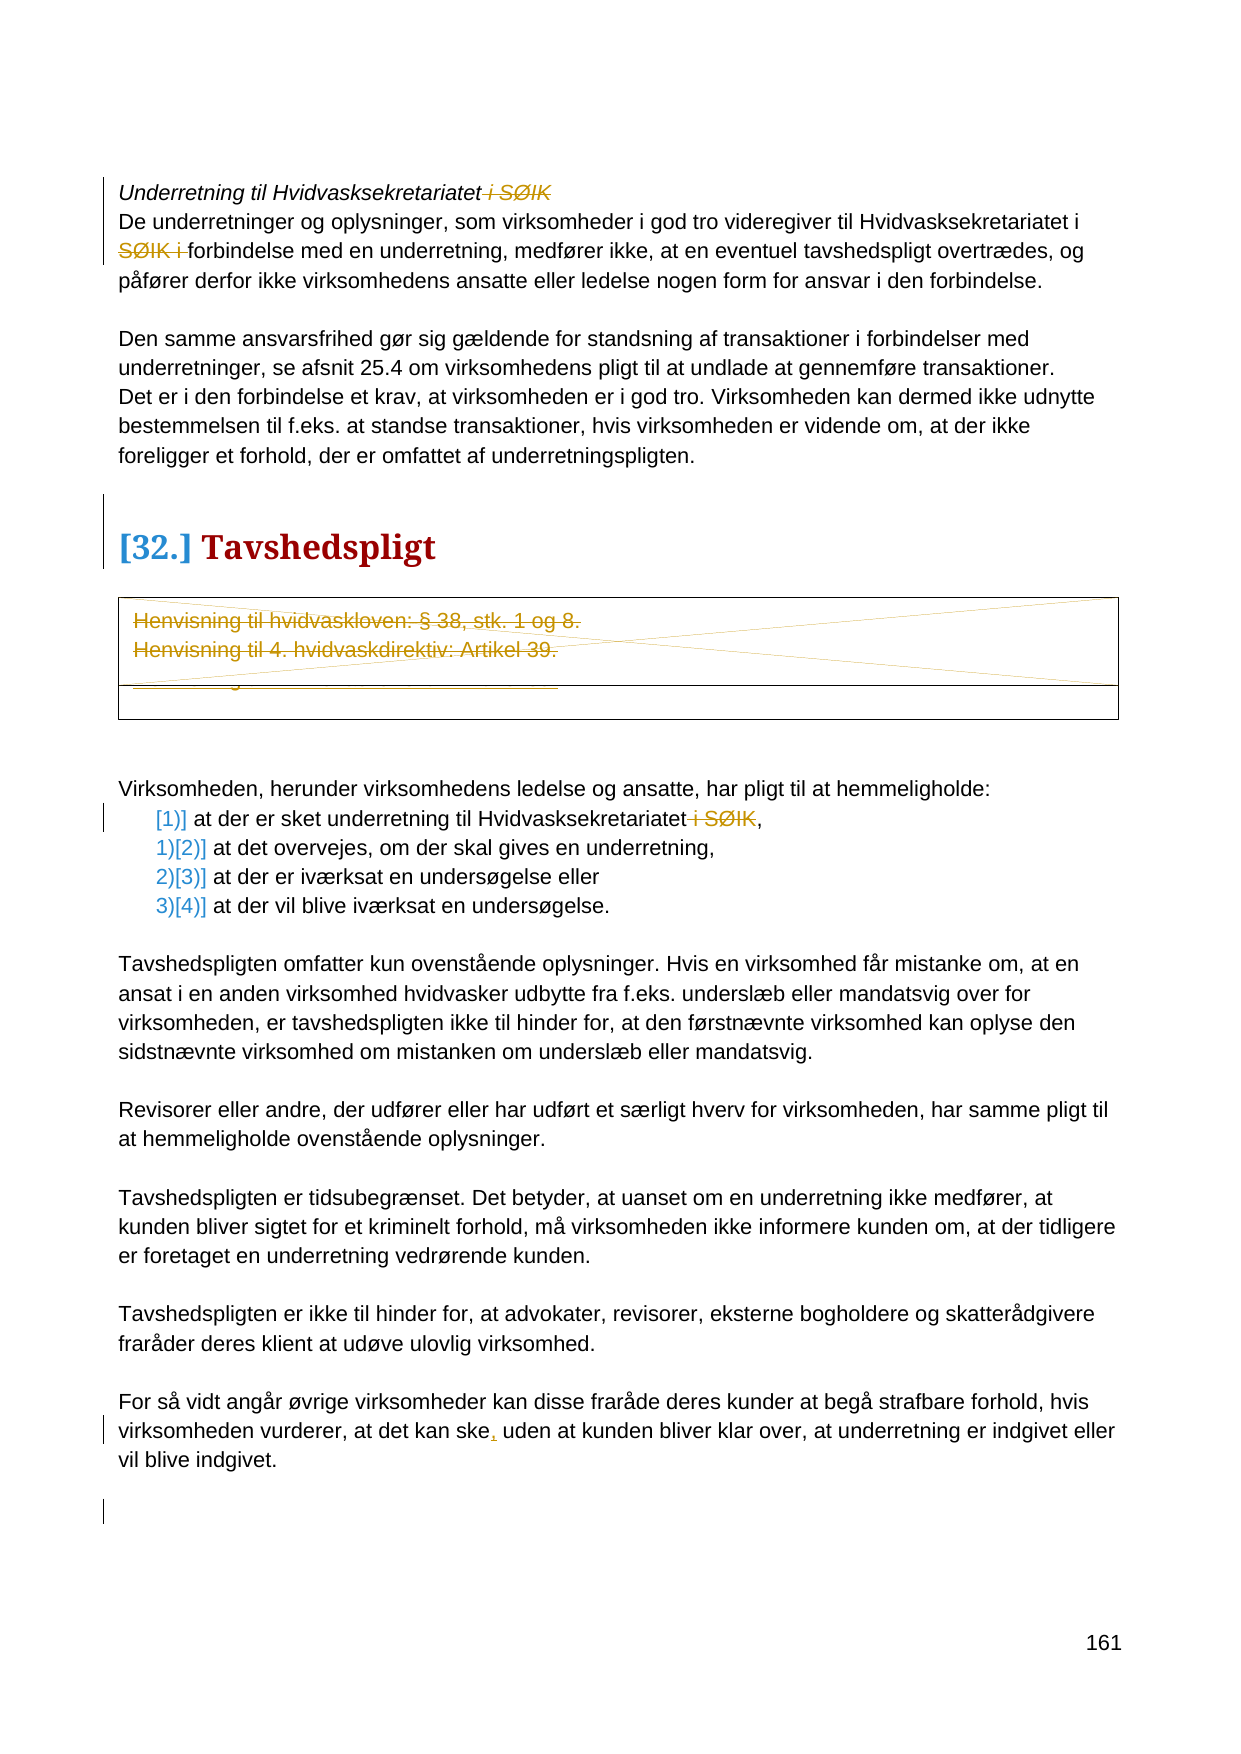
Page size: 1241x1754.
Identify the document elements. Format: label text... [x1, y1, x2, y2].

subtitle Tavshedspligt [118, 519, 1122, 569]
text Virksomheden, herunder virksomhedens ledelse og ansatte, har pligt til at hemmeligholde: [118, 773, 1122, 803]
text For så vidt angår øvrige virksomheder kan disse fraråde deres kunder at begå strafbare forhold, hvis virksomheden vurderer, at det kan ske uden at kunden bliver klar over, at underretning er indgivet eller vil blive indgivet. [118, 1386, 1122, 1473]
text Tavshedspligten er tidsubegrænset. Det betyder, at uanset om en underretning ikke medfører, at kunden bliver sigtet for et kriminelt forhold, må virksomheden ikke informere kunden om, at der tidligere er foretaget en underretning vedrørende kunden. [118, 1182, 1122, 1269]
text Tavshedspligten er ikke til hinder for, at advokater, revisorer, eksterne bogholdere og skatterådgivere fraråder deres klient at udøve ulovlig virksomhed. [118, 1298, 1122, 1357]
list at det overvejes, om der skal gives en underretning, [156, 832, 1122, 861]
text De underretninger og oplysninger, som virksomheder i god tro videregiver til Hvidvasksekretariatet i forbindelse med en underretning, medfører ikke, at en eventuel tavshedspligt overtrædes, og påfører derfor ikke virksomhedens ansatte eller ledelse nogen form for ansvar i den forbindelse. [118, 206, 1122, 294]
text Underretning til Hvidvasksekretariatet [118, 177, 1122, 206]
list at der er iværksat en undersøgelse eller [156, 861, 1122, 890]
text Den samme ansvarsfrihed gør sig gældende for standsning af transaktioner i forbindelser med underretninger, se afsnit 25.4 om virksomhedens pligt til at undlade at gennemføre transaktioner. [118, 323, 1122, 381]
text Det er i den forbindelse et krav, at virksomheden er i god tro. Virksomheden kan dermed ikke udnytte bestemmelsen til f.eks. at standse transaktioner, hvis virksomheden er vidende om, at der ikke foreligger et forhold, der er omfattet af underretningspligten. [118, 381, 1122, 469]
list at der vil blive iværksat en undersøgelse. [156, 890, 1122, 919]
text Revisorer eller andre, der udfører eller har udført et særligt hverv for virksomheden, har samme pligt til at hemmeligholde ovenstående oplysninger. [118, 1094, 1122, 1153]
text Tavshedspligten omfatter kun ovenstående oplysninger. Hvis en virksomhed får mistanke om, at en ansat i en anden virksomhed hvidvasker udbytte fra f.eks. underslæb eller mandatsvig over for virksomheden, er tavshedspligten ikke til hinder for, at den førstnævnte virksomhed kan oplyse den sidstnævnte virksomhed om mistanken om underslæb eller mandatsvig. [118, 948, 1122, 1065]
list at der er sket underretning til Hvidvasksekretariatet, [156, 803, 1122, 832]
